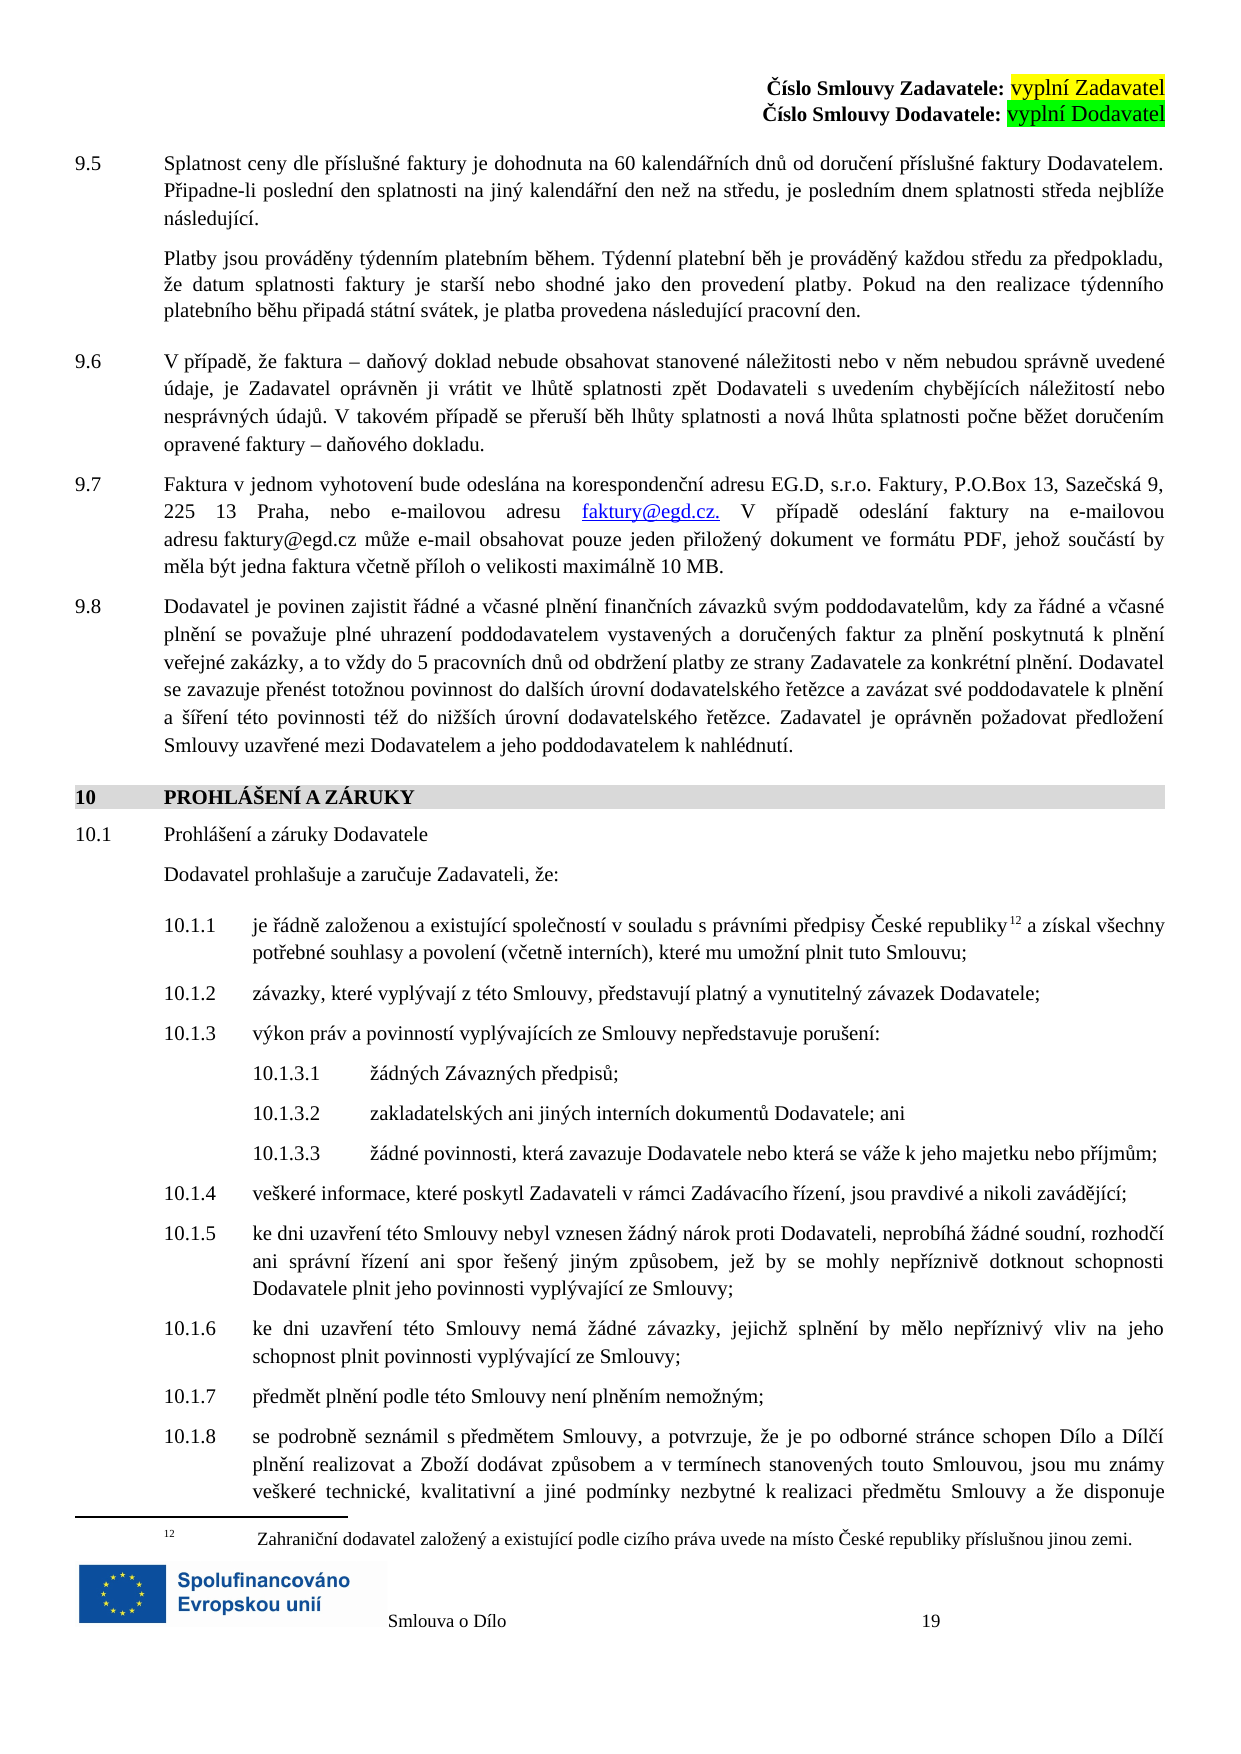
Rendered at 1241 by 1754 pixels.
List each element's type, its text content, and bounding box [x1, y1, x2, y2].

text je řádně založenou a existující společností v souladu s právními předpisy České republiky a získal všechny potřebné souhlasy a povolení (včetně interních), které mu umožní plnit tuto Smlouvu; [164, 913, 1165, 964]
text V případě, že faktura – daňový doklad nebude obsahovat stanovené náležitosti nebo v něm nebudou správně uvedené údaje, je Zadavatel oprávněn ji vrátit ve lhůtě splatnosti zpět Dodavateli s uvedením chybějících náležitostí nebo nesprávných údajů. V takovém případě se přeruší běh lhůty splatnosti a nová lhůta splatnosti počne běžet doručením opravené faktury – daňového dokladu. [75, 349, 1165, 456]
text Faktura v jednom vyhotovení bude odeslána na korespondenční adresu EG.D, s.r.o. Faktury, P.O.Box 13, Sazečská 9, 225 13 Praha, nebo e-mailovou adresu faktury@egd.cz. V případě odeslání faktury na e-mailovou adresu faktury@egd.cz může e-mail obsahovat pouze jeden přiložený dokument ve formátu PDF, jehož součástí by měla být jedna faktura včetně příloh o velikosti maximálně 10 MB. [75, 472, 1165, 578]
text žádné povinnosti, která zavazuje Dodavatele nebo která se váže k jeho majetku nebo příjmům; [252, 1141, 1165, 1165]
text předmět plnění podle této Smlouvy není plněním nemožným; [164, 1384, 1165, 1408]
text závazky, které vyplývají z této Smlouvy, představují platný a vynutitelný závazek Dodavatele; [164, 980, 1165, 1004]
text zakladatelských ani jiných interních dokumentů Dodavatele; ani [252, 1101, 1165, 1125]
text ke dni uzavření této Smlouvy nemá žádné závazky, jejichž splnění by mělo nepříznivý vliv na jeho schopnost plnit povinnosti vyplývající ze Smlouvy; [164, 1316, 1165, 1368]
text veškeré informace, které poskytl Zadavateli v rámci Zadávacího řízení, jsou pravdivé a nikoli zavádějící; [164, 1181, 1165, 1205]
text žádných Závazných předpisů; [252, 1061, 1165, 1085]
subtitle Prohlášení a záruky [75, 785, 1165, 809]
picture [75, 1561, 388, 1627]
text Dodavatel prohlašuje a zaručuje Zadavateli, že: [164, 862, 1165, 886]
text Platby jsou prováděny týdenním platebním během. Týdenní platební běh je prováděný každou středu za předpokladu, že datum splatnosti faktury je starší nebo shodné jako den provedení platby. Pokud na den realizace týdenního platebního běhu připadá státní svátek, je platba provedena následující pracovní den. [164, 246, 1165, 322]
text ke dni uzavření této Smlouvy nebyl vznesen žádný nárok proti Dodavateli, neprobíhá žádné soudní, rozhodčí ani správní řízení ani spor řešený jiným způsobem, jež by se mohly nepříznivě dotknout schopnosti Dodavatele plnit jeho povinnosti vyplývající ze Smlouvy; [164, 1221, 1165, 1300]
text Splatnost ceny dle příslušné faktury je dohodnuta na 60 kalendářních dnů od doručení příslušné faktury Dodavatelem. Připadne-li poslední den splatnosti na jiný kalendářní den než na středu, je posledním dnem splatnosti středa nejblíže následující. [75, 151, 1165, 230]
text výkon práv a povinností vyplývajících ze Smlouvy nepředstavuje porušení: [164, 1021, 1165, 1044]
text Prohlášení a záruky Dodavatele [75, 822, 1165, 846]
text Dodavatel je povinen zajistit řádné a včasné plnění finančních závazků svým poddodavatelům, kdy za řádné a včasné plnění se považuje plné uhrazení poddodavatelem vystavených a doručených faktur za plnění poskytnutá k plnění veřejné zakázky, a to vždy do 5 pracovních dnů od obdržení platby ze strany Zadavatele za konkrétní plnění. Dodavatel se zavazuje přenést totožnou povinnost do dalších úrovní dodavatelského řetězce a zavázat své poddodavatele k plnění a šíření této povinnosti též do nižších úrovní dodavatelského řetězce. Zadavatel je oprávněn požadovat předložení Smlouvy uzavřené mezi Dodavatelem a jeho poddodavatelem k nahlédnutí. [75, 594, 1165, 757]
